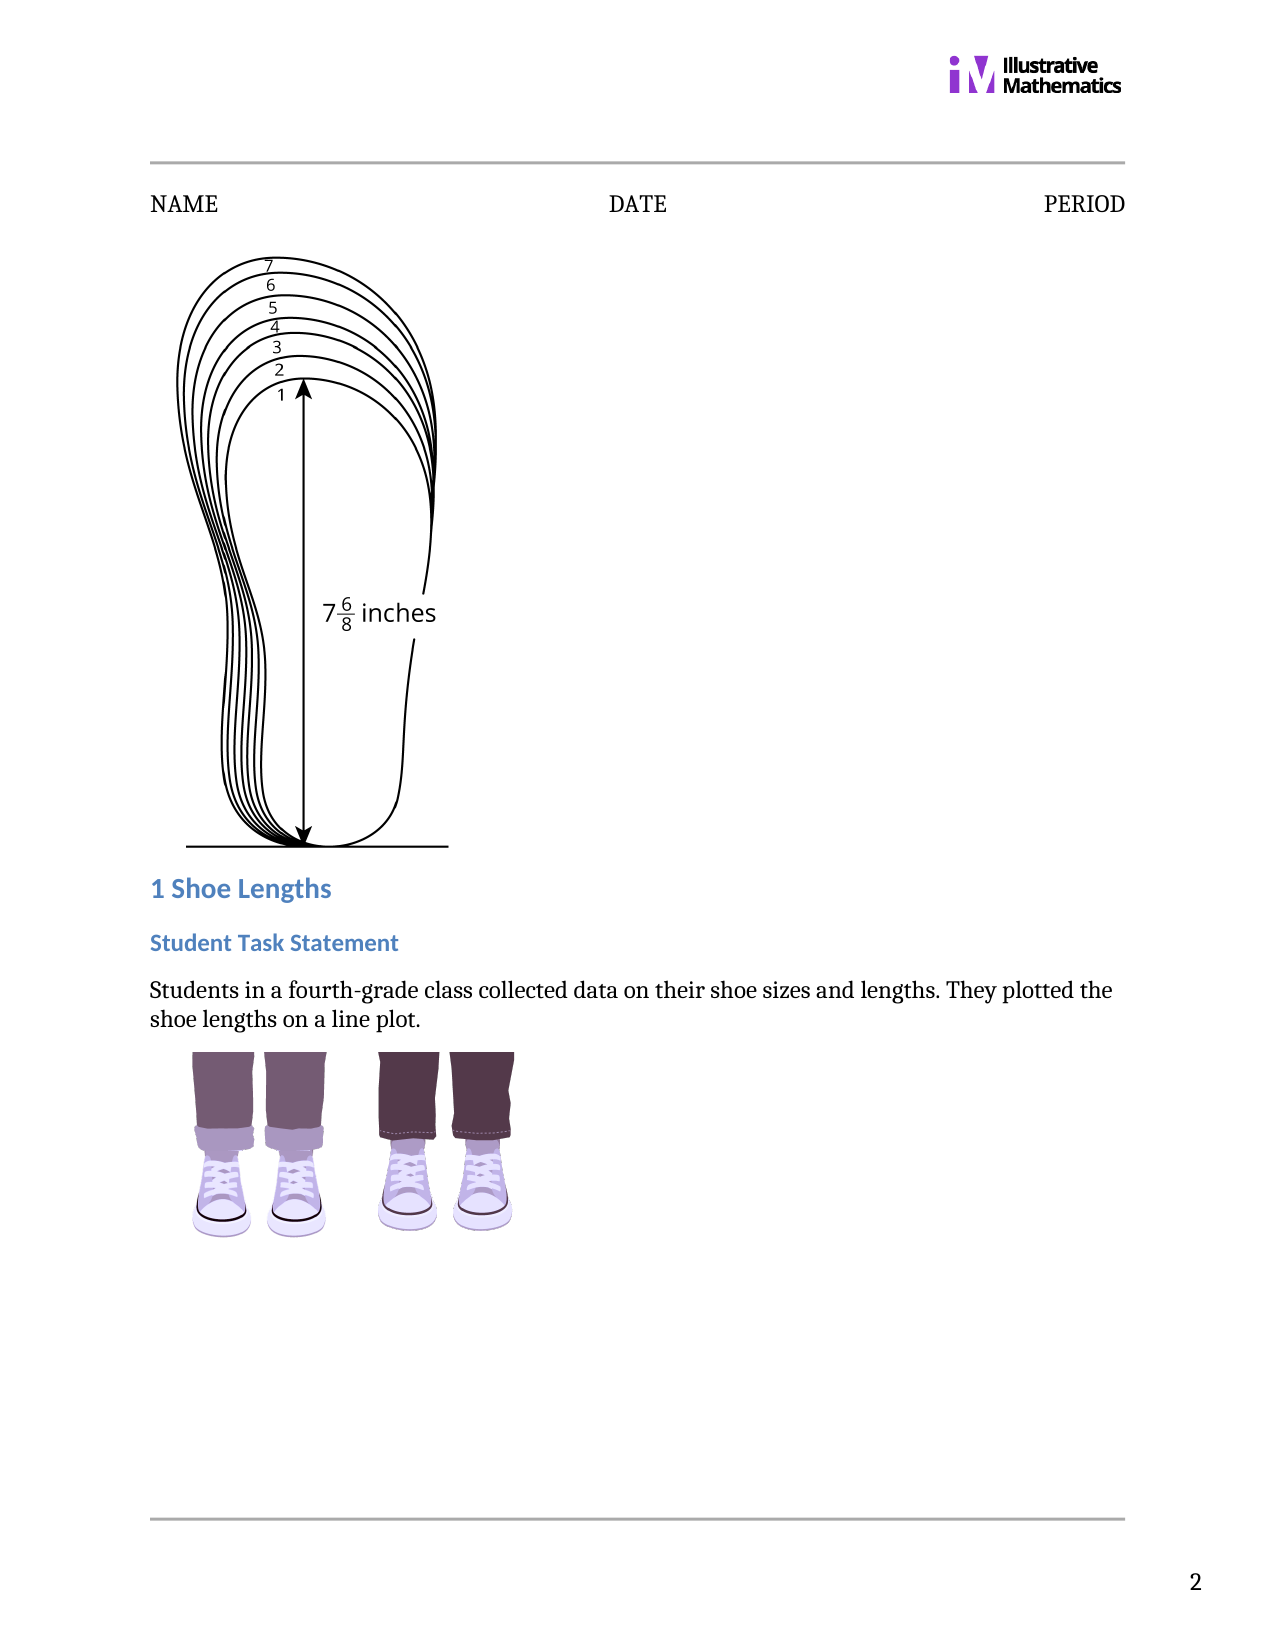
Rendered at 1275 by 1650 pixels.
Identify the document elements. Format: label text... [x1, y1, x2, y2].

picture [168, 1052, 536, 1245]
picture [168, 247, 452, 850]
picture [949, 55, 1121, 93]
text Students in a fourth-grade class collected data on their shoe sizes and lengths. They plotted the shoe lengths on a line plot. [150, 976, 1125, 1033]
subtitle Student Task Statement [150, 927, 1125, 957]
subtitle 1 Shoe Lengths [150, 870, 1125, 906]
